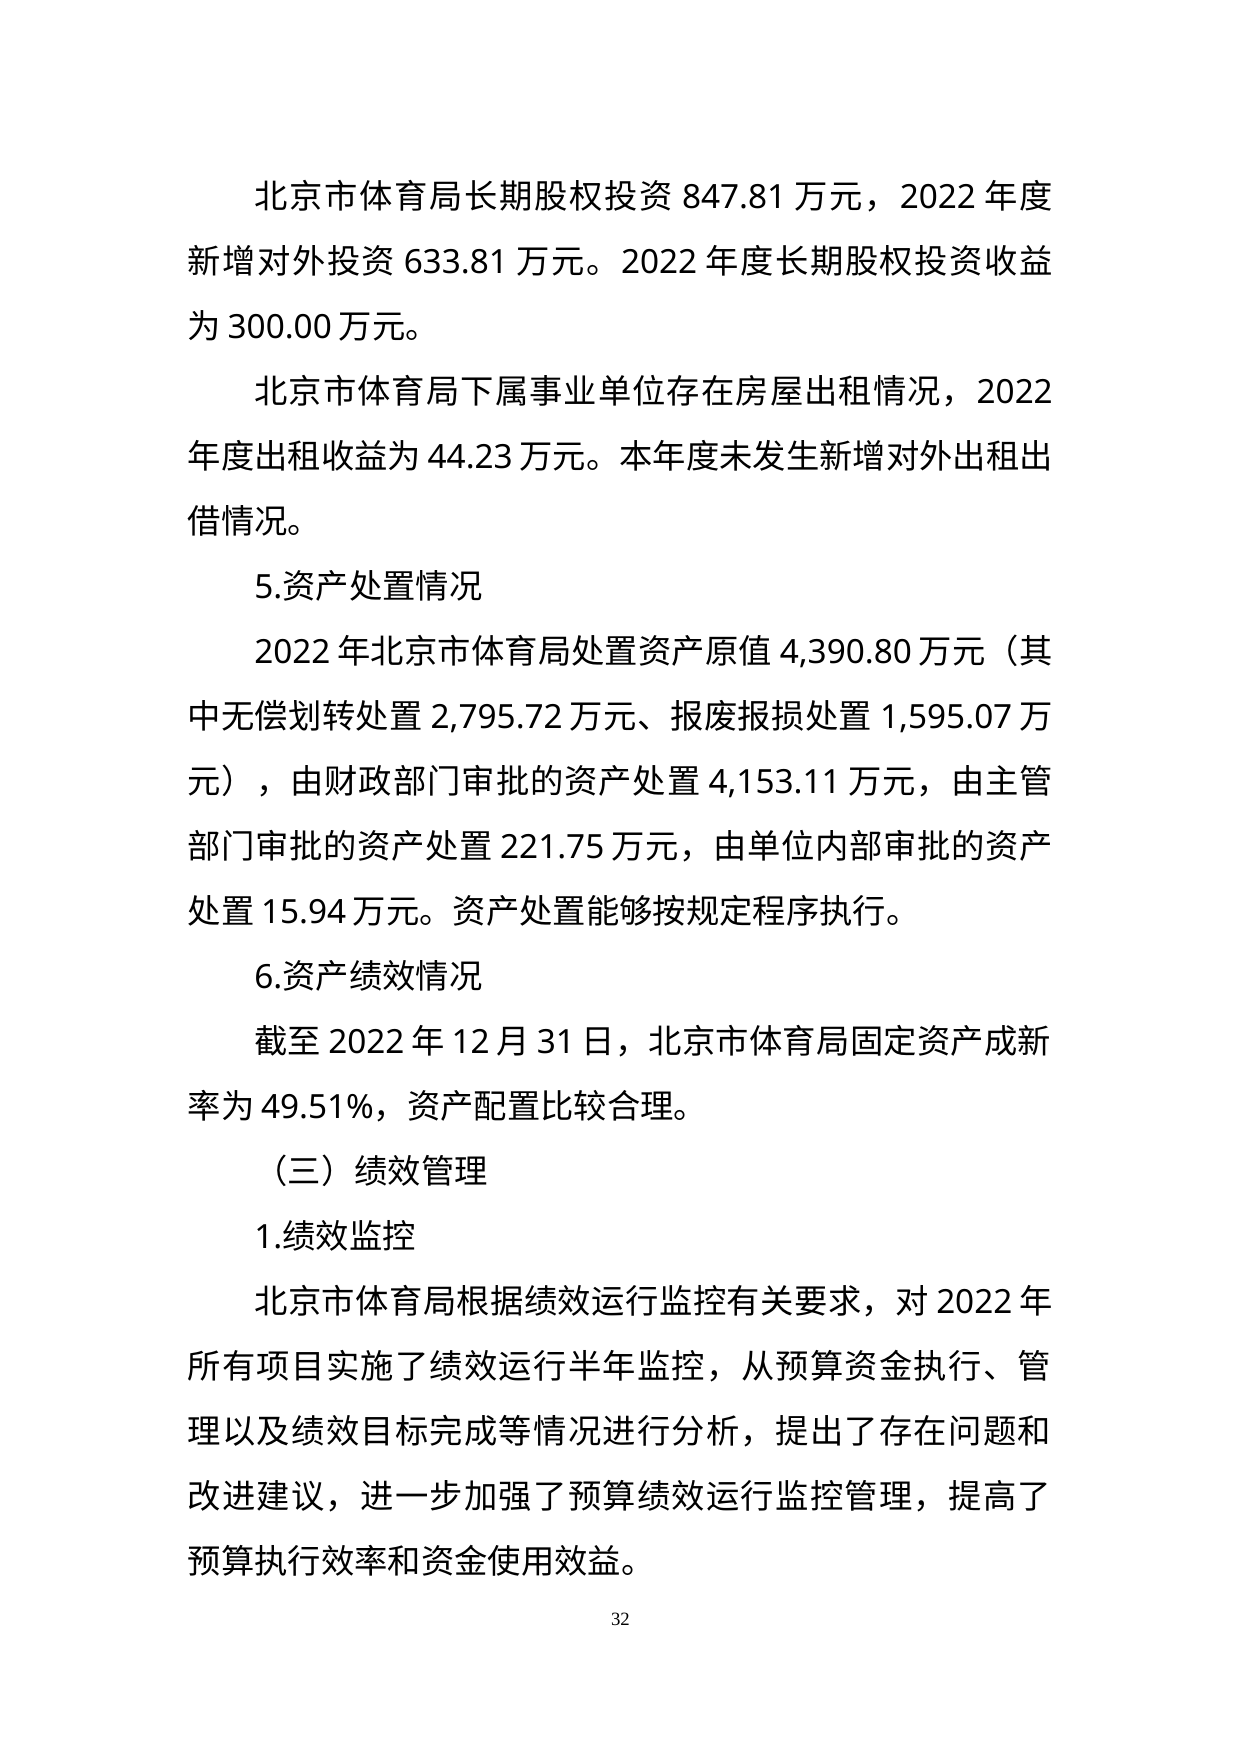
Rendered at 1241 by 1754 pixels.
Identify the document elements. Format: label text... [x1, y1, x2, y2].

text 北京市体育局根据绩效运行监控有关要求，对2022年所有项目实施了绩效运行半年监控，从预算资金执行、管理以及绩效目标完成等情况进行分析，提出了存在问题和改进建议，进一步加强了预算绩效运行监控管理，提高了预算执行效率和资金使用效益。 [187, 1267, 1053, 1592]
text 1.绩效监控 [187, 1202, 1053, 1267]
text 截至2022年12月31日，北京市体育局固定资产成新率为49.51%，资产配置比较合理。 [187, 1007, 1053, 1137]
text 北京市体育局长期股权投资847.81万元，2022年度新增对外投资633.81万元。2022年度长期股权投资收益为300.00万元。 [187, 162, 1053, 357]
text （三）绩效管理 [187, 1137, 1053, 1202]
text 2022年北京市体育局处置资产原值4,390.80万元（其中无偿划转处置2,795.72万元、报废报损处置1,595.07万元），由财政部门审批的资产处置4,153.11万元，由主管部门审批的资产处置221.75万元，由单位内部审批的资产处置15.94万元。资产处置能够按规定程序执行。 [187, 617, 1053, 942]
text 北京市体育局下属事业单位存在房屋出租情况，2022年度出租收益为44.23万元。本年度未发生新增对外出租出借情况。 [187, 357, 1053, 552]
text 5.资产处置情况 [187, 552, 1053, 617]
text 6.资产绩效情况 [187, 942, 1053, 1007]
